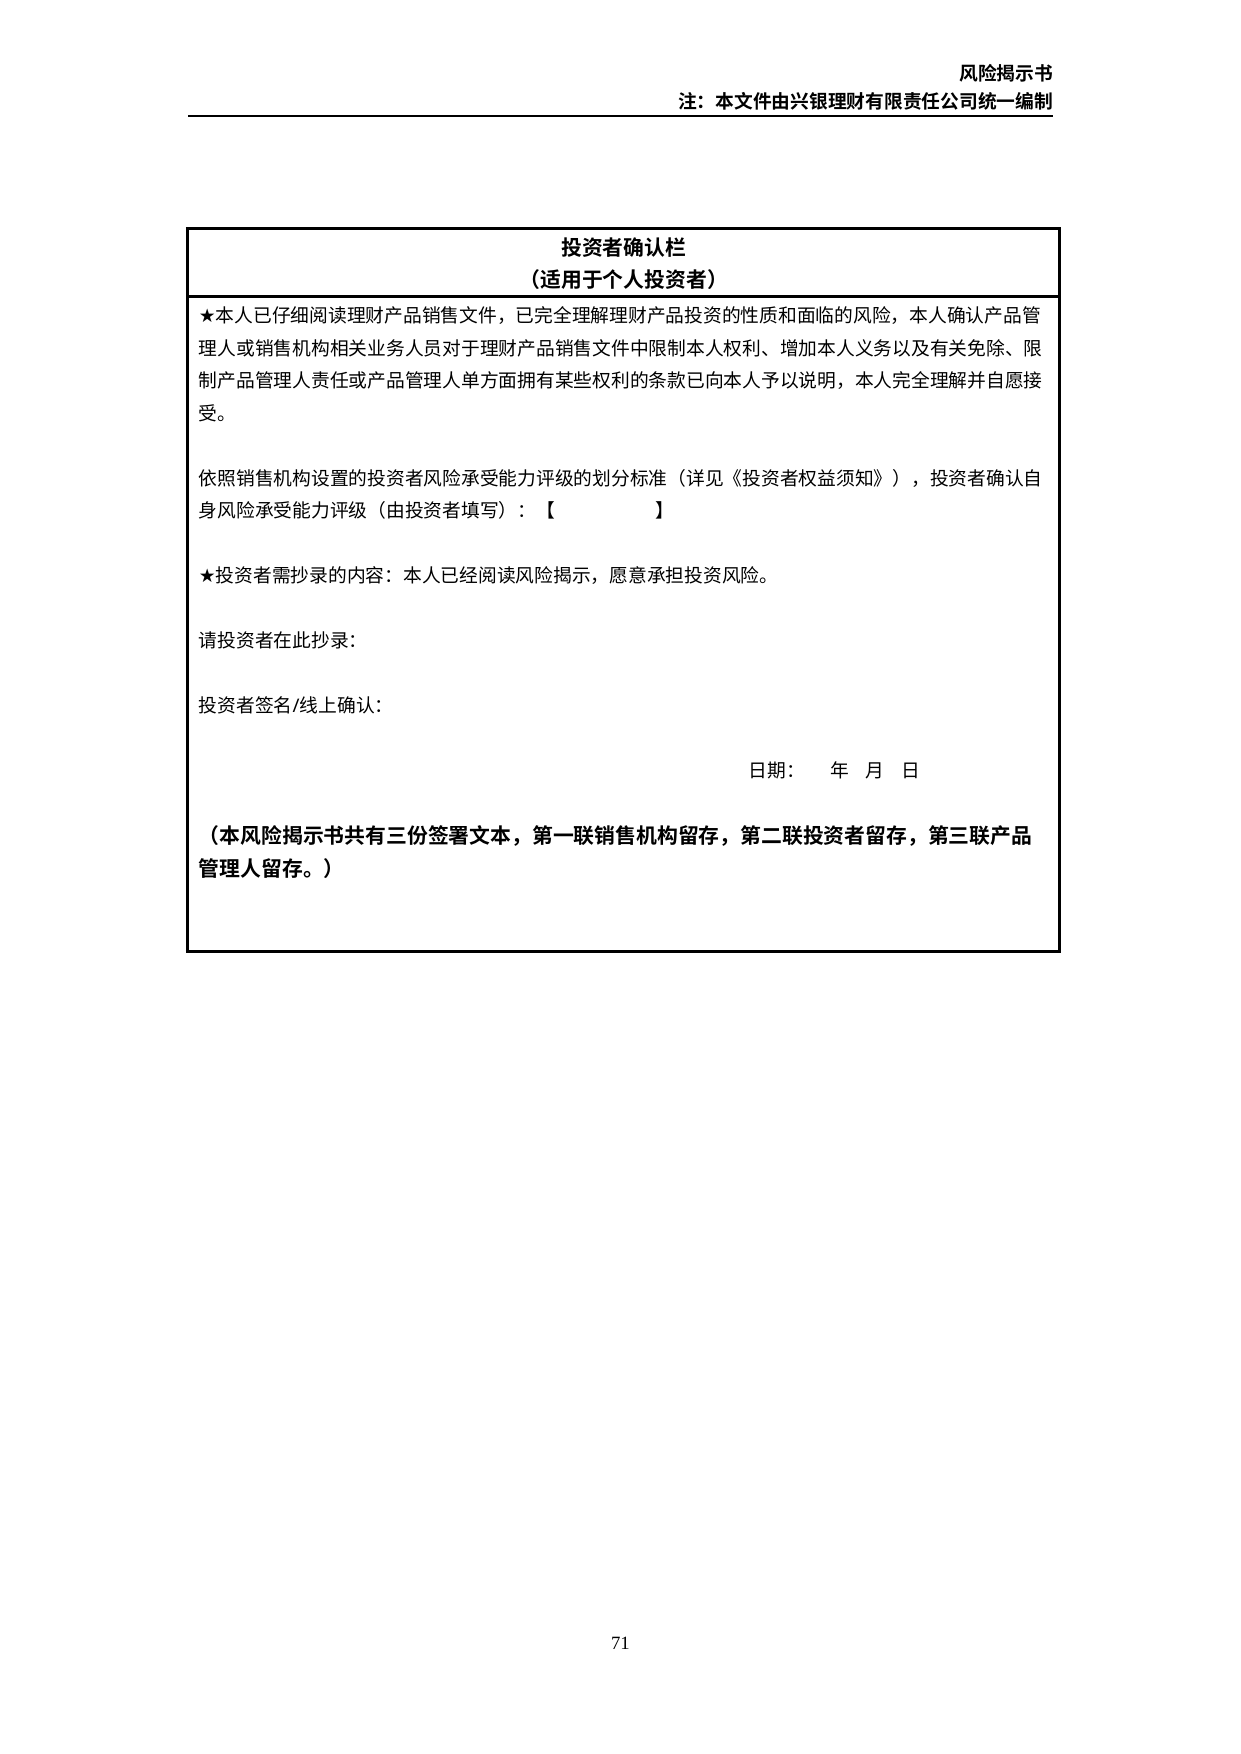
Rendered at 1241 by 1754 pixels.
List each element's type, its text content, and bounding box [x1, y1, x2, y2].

table_cell ★本人已仔细阅读理财产品销售文件，已完全理解理财产品投资的性质和面临的风险，本人确认产品管理人或销售机构相关业务人员对于理财产品销售文件中限制本人权利、增加本人义务以及有关免除、限制产品管理人责任或产品管理人单方面拥有某些权利的条款已向本人予以说明，本人完全理解并自愿接受。 依照销售机构设置的投资者风险承受能力评级的划分标准（详见《投资者权益须知》），投资者确认自身风险承受能力评级（由投资者填写）：【 】 ★投资者需抄录的内容：本人已经阅读风险揭示，愿意承担投资风险。 请投资者在此抄录： 投资者签名/线上确认： 日期： 年 月 日 （本风险揭示书共有三份签署文本，第一联销售机构留存，第二联投资者留存，第三联产品管理人留存。） [189, 298, 1058, 949]
table_header 投资者确认栏 （适用于个人投资者） [189, 230, 1058, 295]
